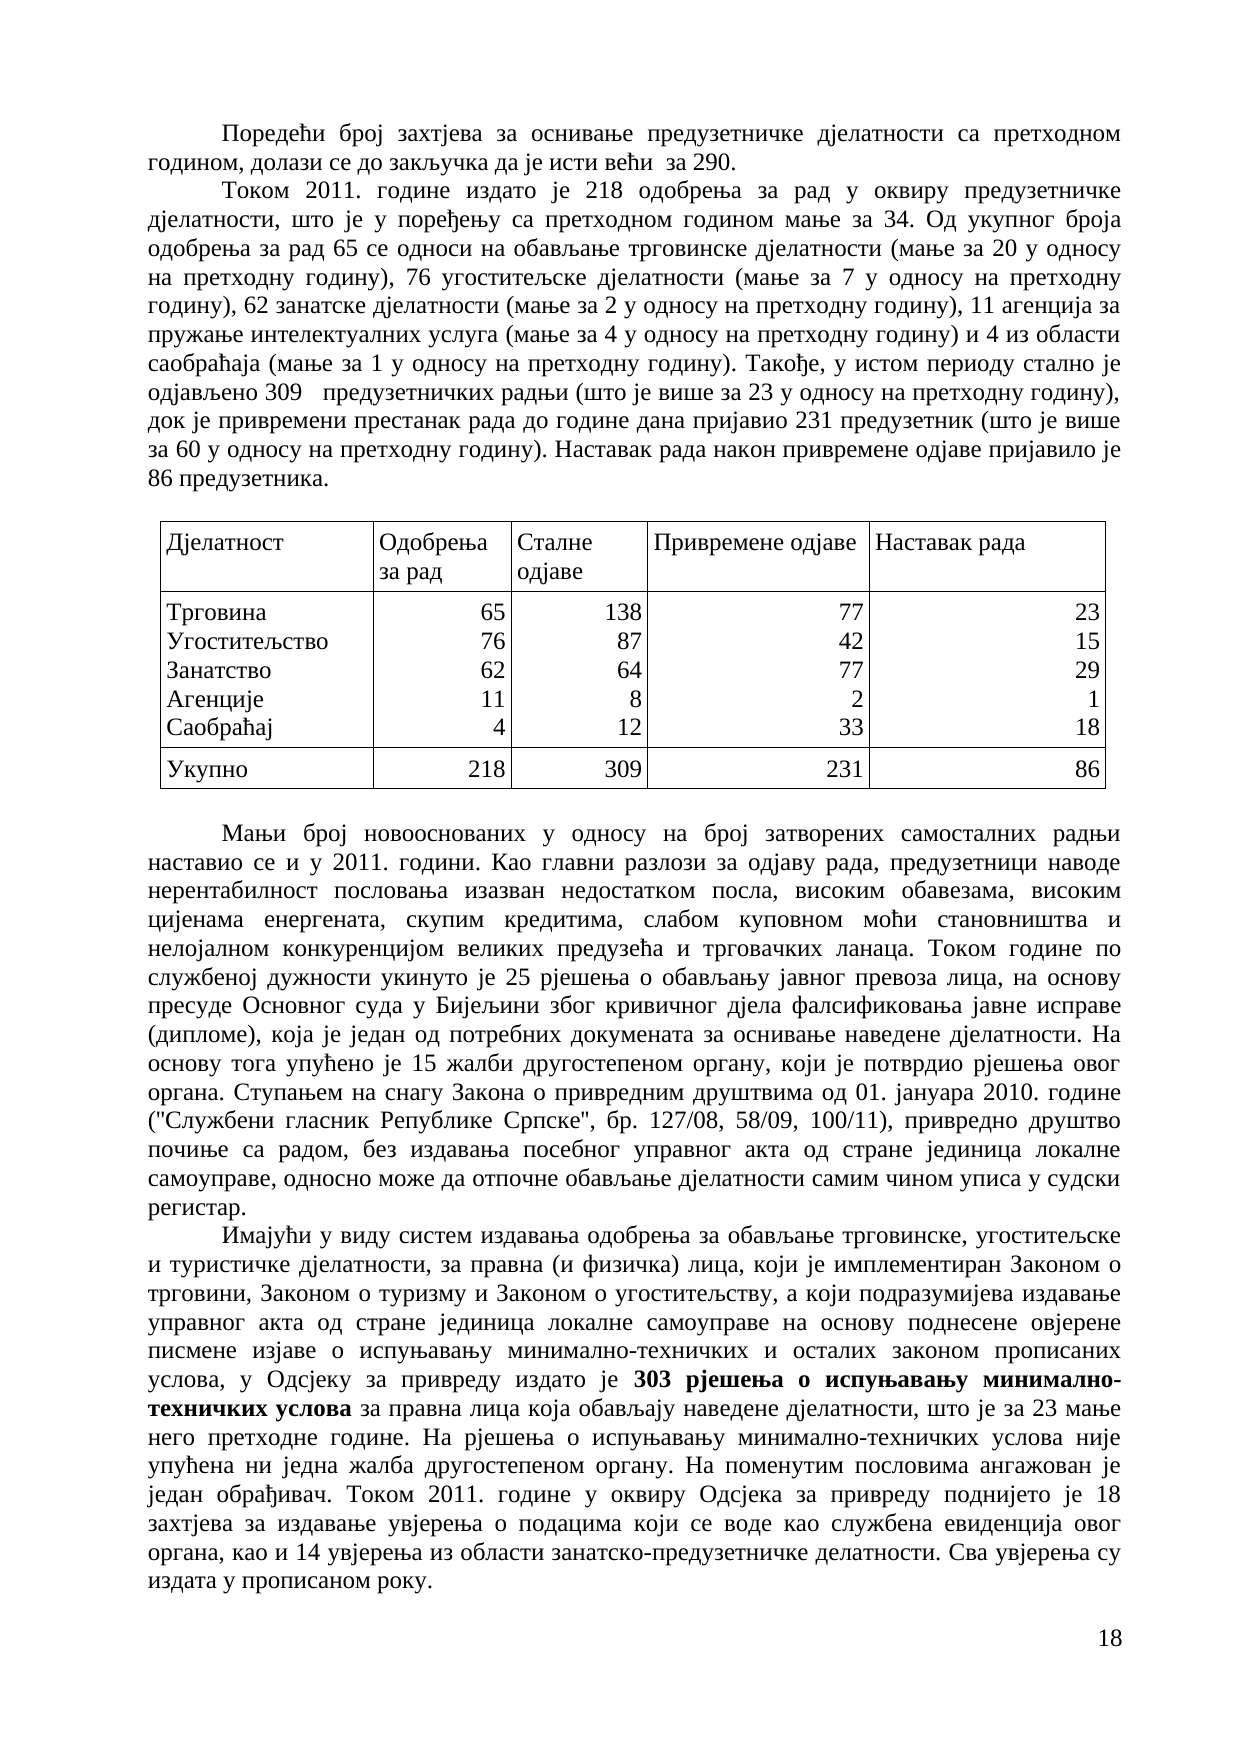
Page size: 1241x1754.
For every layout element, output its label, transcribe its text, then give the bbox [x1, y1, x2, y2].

text Мањи број новооснованих у односу на број затворених самосталних радњи наставио се и у 2011. години. Као главни разлози за одјаву рада, предузетници наводе нерентабилност пословања изазван недостатком посла, високим обавезама, високим цијенама енергената, скупим кредитима, слабом куповном моћи становништва и нелојалном конкуренцијом великих предузећа и трговачких ланаца. Током године по службеној дужности укинуто је 25 рјешења о обављању јавног превоза лица, на основу пресуде Основног суда у Бијељини због кривичног дјела фалсификовања јавне исправе (дипломе), која је један од потребних докумената за оснивање наведене дјелатности. На основу тога упућено је 15 жалби другостепеном органу, који је потврдио рјешења овог органа. Ступањем на снагу Закона о привредним друштвима од 01. јануара 2010. године (''Службени гласник Републике Српске'', бр. 127/08, 58/09, 100/11), привредно друштво почиње са радом, без издавања посебног управног акта од стране јединица локалне самоуправе, односно може да отпочне обављање дјелатности самим чином уписа у судски регистар. [148, 818, 1122, 1220]
text Током 2011. године издато је 218 одобрења за рад у оквиру предузетничке дјелатности, што је у поређењу са претходном годином мање за 34. Од укупног броја одобрења за рад 65 се односи на обављање трговинске дјелатности (мање за 20 у односу на претходну годину), 76 угоститељске дјелатности (мање за 7 у односу на претходну годину), 62 занатске дјелатности (мање за 2 у односу на претходну годину), 11 агенција за пружање интелектуалних услуга (мање за 4 у односу на претходну годину) и 4 из области саобраћаја (мање за 1 у односу на претходну годину). Такође, у истом периоду стално је одјављено 309 предузетничких радњи (што је више за 23 у односу на претходну годину), док је привремени престанак рада до године дана пријавио 231 предузетник (што је више за 60 у односу на претходну годину). Наставак рада након привремене одјаве пријавило је 86 предузетника. [148, 176, 1122, 492]
table_cell Укупно [161, 748, 373, 788]
table_header Дјелатност [161, 522, 373, 591]
table_cell 231 [648, 748, 869, 788]
table_cell 138 87 64 8 12 [512, 592, 647, 747]
table_header Одобрења за рад [374, 522, 511, 591]
table_cell 86 [870, 748, 1105, 788]
table_header Сталне одјаве [512, 522, 647, 591]
table_cell Трговина Угоститељство Занатство Агенције Саобраћај [161, 592, 373, 747]
table_cell 218 [374, 748, 511, 788]
text Поредећи број захтјева за оснивање предузетничке дјелатности са претходном годином, долази се до закључка да је исти већи за 290. [148, 118, 1122, 176]
table_header Наставак рада [870, 522, 1105, 591]
table_cell 65 76 62 11 4 [374, 592, 511, 747]
text Имајући у виду систем издавања одобрења за обављање трговинске, угоститељске и туристичке дјелатности, за правна (и физичка) лица, који је имплементиран Законом о трговини, Законом о туризму и Законом о угоститељству, а који подразумијева издавање управног акта од стране јединица локалне самоуправе на основу поднесене овјерене писмене изјаве о испуњавању минимално-техничких и осталих законом прописаних услова, у Одсјеку за привреду издато је 303 рјешења о испуњавању минимално-техничких услова за правна лица која обављају наведене дјелатности, што је за 23 мање него претходне године. На рјешења о испуњавању минимално-техничких услова није упућена ни једна жалба другостепеном органу. На поменутим пословима ангажован је један обрађивач. Током 2011. године у оквиру Одсјека за привреду поднијето је 18 захтјева за издавање увјерења о подацима који се воде као службена евиденција овог органа, као и 14 увјерења из области занатско-предузетничке делатности. Сва увјерења су издата у прописаном року. [148, 1220, 1122, 1594]
table_cell 23 15 29 1 18 [870, 592, 1105, 747]
table_header Привремене одјаве [648, 522, 869, 591]
table_cell 309 [512, 748, 647, 788]
table_cell 77 42 77 2 33 [648, 592, 869, 747]
